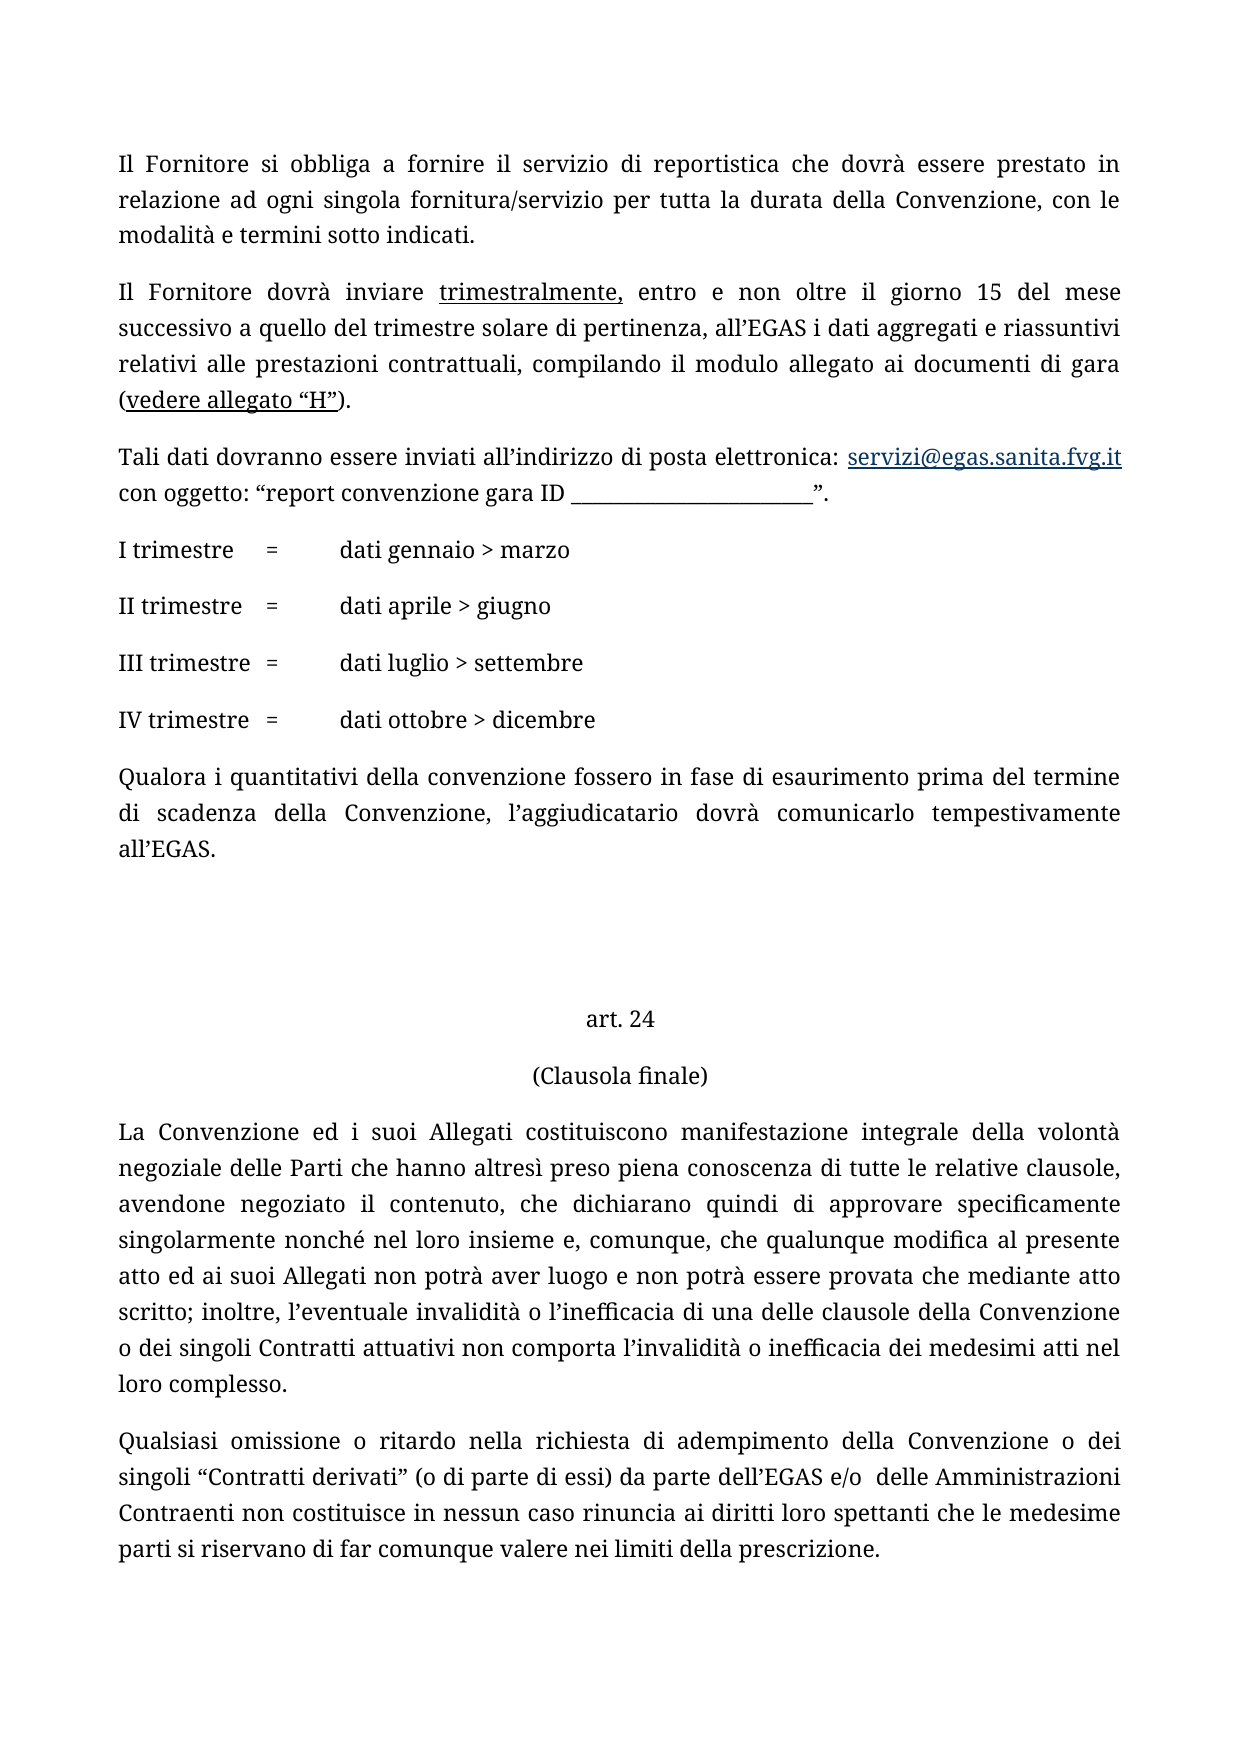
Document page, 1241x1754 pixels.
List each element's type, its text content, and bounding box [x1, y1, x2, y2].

text III trimestre = dati luglio > settembre [118, 647, 1122, 678]
text Il Fornitore si obbliga a fornire il servizio di reportistica che dovrà essere prestato in relazione ad ogni singola fornitura/servizio per tutta la durata della Convenzione, con le modalità e termini sotto indicati. [118, 148, 1122, 251]
text Il Fornitore dovrà inviare trimestralmente, entro e non oltre il giorno 15 del mese successivo a quello del trimestre solare di pertinenza, all’EGAS i dati aggregati e riassuntivi relativi alle prestazioni contrattuali, compilando il modulo allegato ai documenti di gara (vedere allegato “H”). [118, 276, 1122, 415]
text Qualsiasi omissione o ritardo nella richiesta di adempimento della Convenzione o dei singoli “Contratti derivati” (o di parte di essi) da parte dell’EGAS e/o delle Amministrazioni Contraenti non costituisce in nessun caso rinuncia ai diritti loro spettanti che le medesime parti si riservano di far comunque valere nei limiti della prescrizione. [118, 1425, 1122, 1564]
text IV trimestre = dati ottobre > dicembre [118, 704, 1122, 735]
text II trimestre = dati aprile > giugno [118, 590, 1122, 622]
text Qualora i quantitativi della convenzione fossero in fase di esaurimento prima del termine di scadenza della Convenzione, l’aggiudicatario dovrà comunicarlo tempestivamente all’EGAS. [118, 761, 1122, 864]
text art. 24 [118, 1003, 1122, 1034]
text (Clausola finale) [118, 1059, 1122, 1091]
text Tali dati dovranno essere inviati all’indirizzo di posta elettronica: servizi@egas.sanita.fvg.it con oggetto: “report convenzione gara ID _______________________”. [118, 441, 1122, 508]
text La Convenzione ed i suoi Allegati costituiscono manifestazione integrale della volontà negoziale delle Parti che hanno altresì preso piena conoscenza di tutte le relative clausole, avendone negoziato il contenuto, che dichiarano quindi di approvare specificamente singolarmente nonché nel loro insieme e, comunque, che qualunque modifica al presente atto ed ai suoi Allegati non potrà aver luogo e non potrà essere provata che mediante atto scritto; inoltre, l’eventuale invalidità o l’inefficacia di una delle clausole della Convenzione o dei singoli Contratti attuativi non comporta l’invalidità o inefficacia dei medesimi atti nel loro complesso. [118, 1116, 1122, 1399]
text I trimestre = dati gennaio > marzo [118, 533, 1122, 565]
